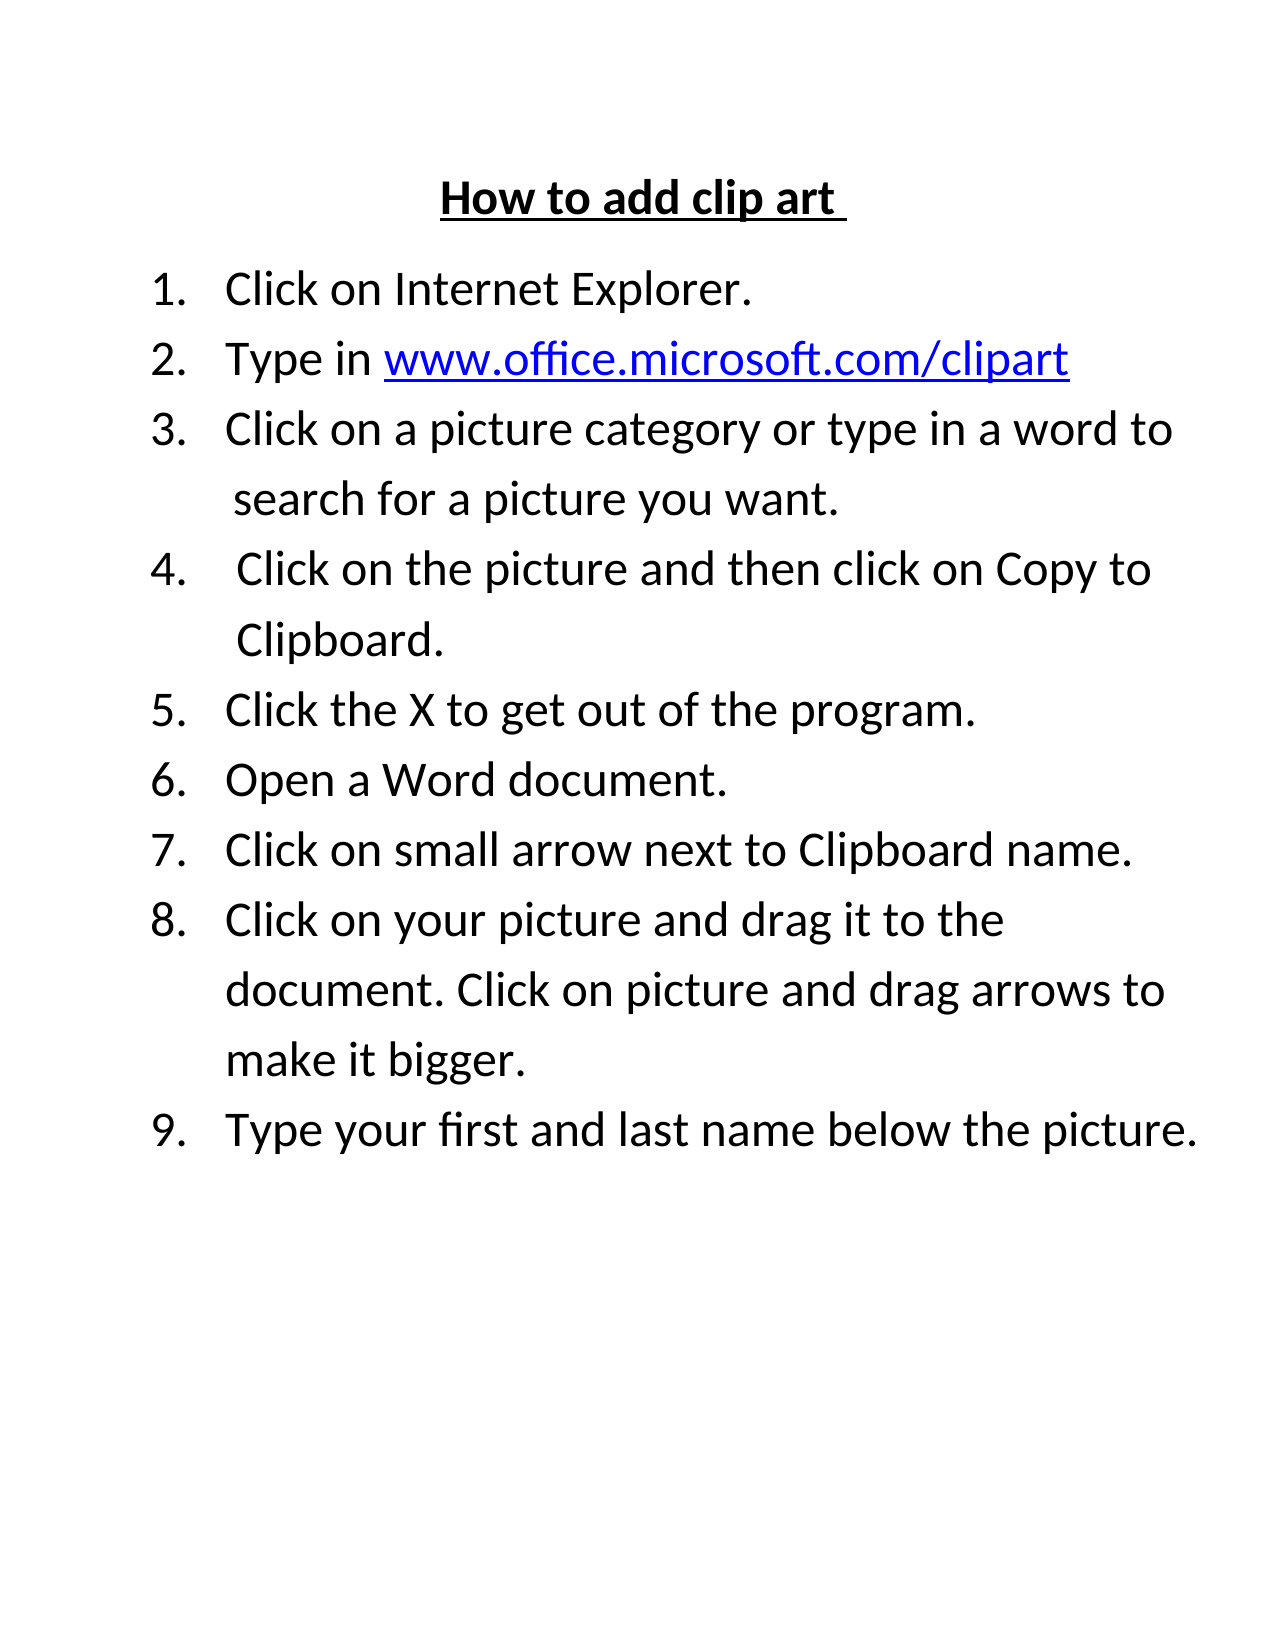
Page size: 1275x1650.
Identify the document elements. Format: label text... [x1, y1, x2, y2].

list Click on small arrow next to Clipboard name. [150, 818, 1200, 879]
text How to add clip art [75, 166, 1200, 227]
list Open a Word document. [150, 748, 1200, 809]
list Click on your picture and drag it to the [150, 888, 1200, 949]
list Click the X to get out of the program. [150, 677, 1200, 738]
list document. Click on picture and drag arrows to make it bigger. [225, 958, 1200, 1089]
list search for a picture you want. [187, 467, 1200, 528]
list Click on the picture and then click on Copy to [150, 537, 1200, 598]
list Type your first and last name below the picture. [150, 1098, 1200, 1159]
list Type in www.office.microsoft.com/clipart [150, 327, 1200, 388]
list Click on a picture category or type in a word to [150, 397, 1200, 458]
list Click on Internet Explorer. [150, 257, 1200, 318]
list Clipboard. [187, 607, 1200, 668]
